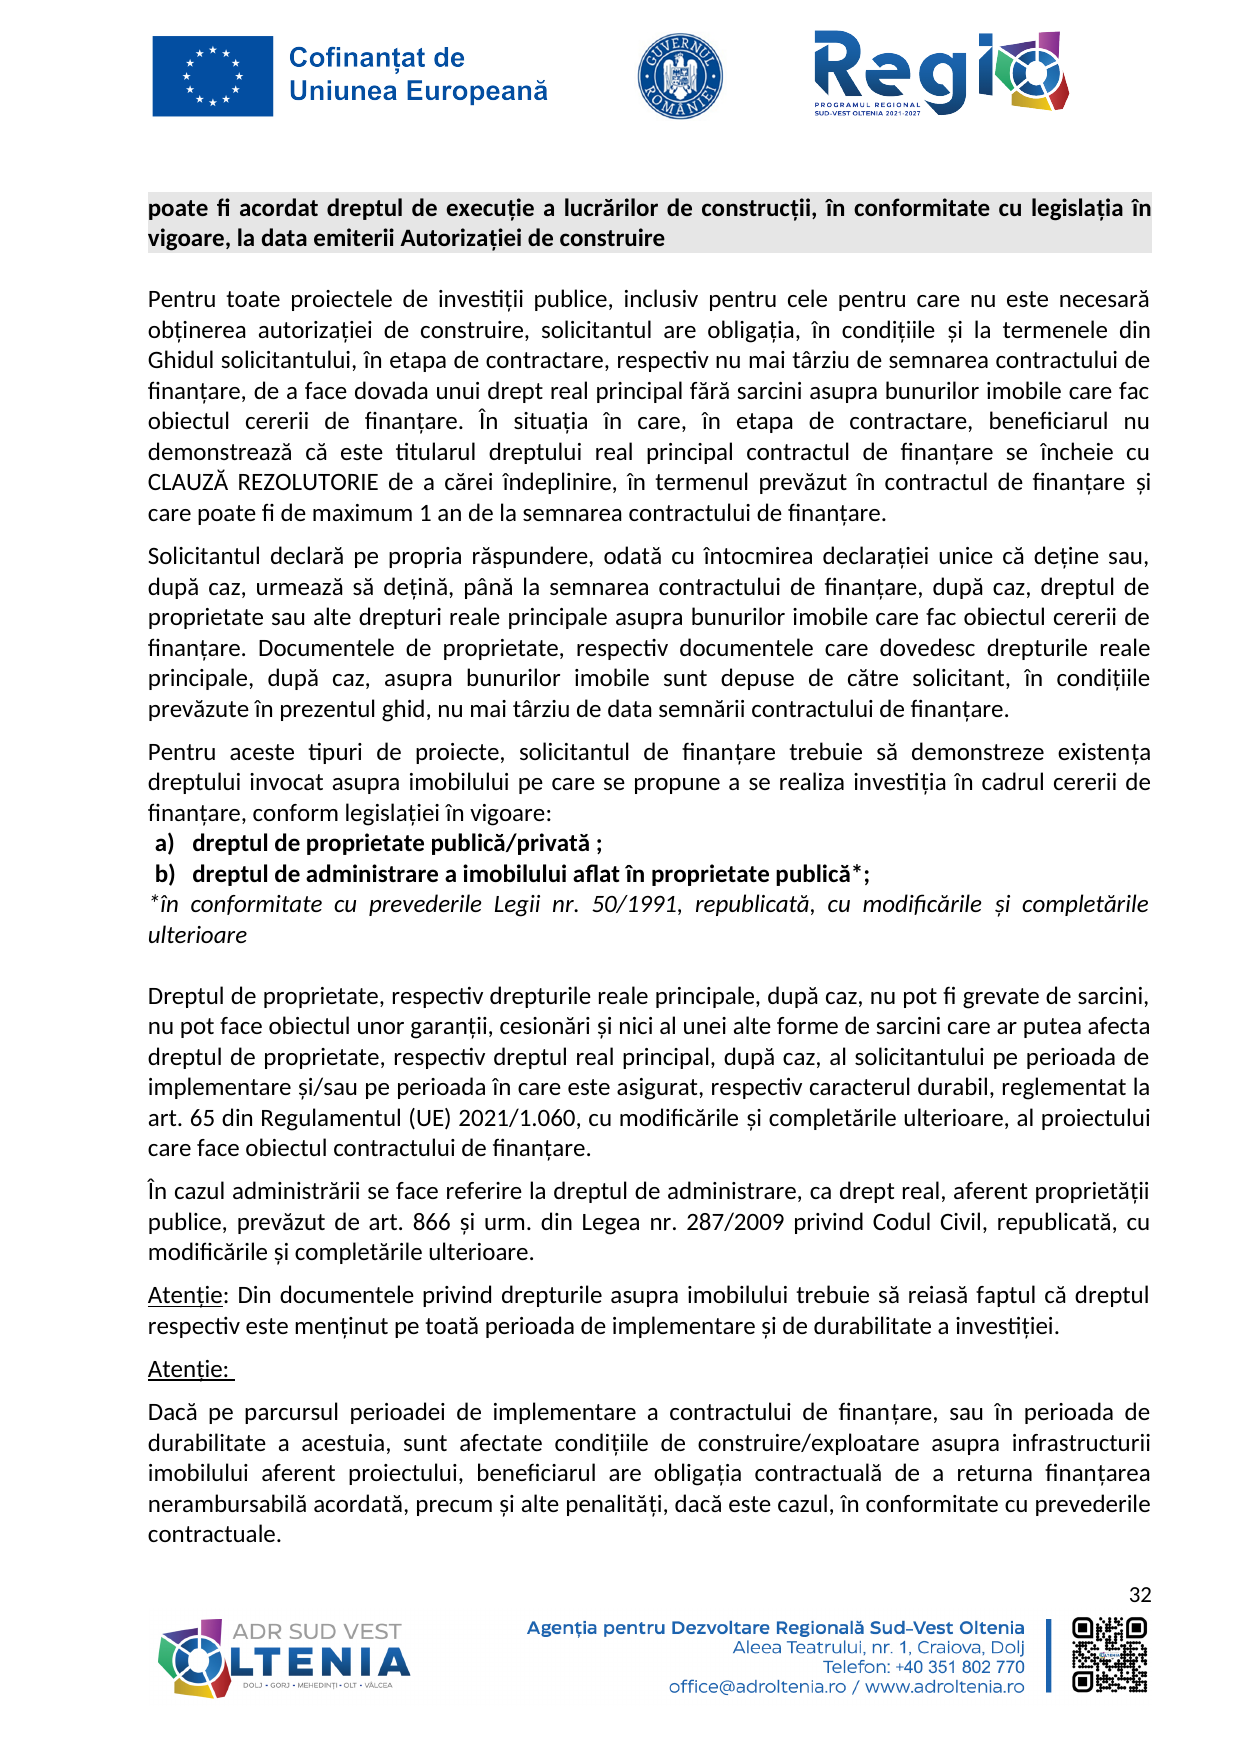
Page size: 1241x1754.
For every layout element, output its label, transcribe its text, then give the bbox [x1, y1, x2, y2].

list dreptul de administrare a imobilului aflat în proprietate publică*; [154, 858, 1152, 888]
text În cazul administrării se face referire la dreptul de administrare, ca drept real, aferent proprietăţii publice, prevăzut de art. 866 şi urm. din Legea nr. 287/2009 privind Codul Civil, republicată, cu modificările și completările ulterioare. [148, 1176, 1152, 1267]
picture [633, 31, 728, 121]
picture [812, 29, 1071, 119]
text Atenție: [148, 1353, 1152, 1384]
picture [148, 1608, 1152, 1706]
text Pentru aceste tipuri de proiecte, solicitantul de finanțare trebuie să demonstreze existența dreptului invocat asupra imobilului pe care se propune a se realiza investiția în cadrul cererii de finanțare, conform legislației în vigoare: [148, 736, 1152, 827]
picture [147, 31, 550, 120]
text Dacă pe parcursul perioadei de implementare a contractului de finanțare, sau în perioada de durabilitate a acestuia, sunt afectate condițiile de construire/exploatare asupra infrastructurii imobilului aferent proiectului, beneficiarul are obligația contractuală de a returna finanțarea nerambursabilă acordată, precum și alte penalități, dacă este cazul, în conformitate cu prevederile contractuale. [148, 1396, 1152, 1549]
text Dreptul de proprietate, respectiv drepturile reale principale, după caz, nu pot fi grevate de sarcini, nu pot face obiectul unor garanţii, cesionări şi nici al unei alte forme de sarcini care ar putea afecta dreptul de proprietate, respectiv dreptul real principal, după caz, al solicitantului pe perioada de implementare şi/sau pe perioada în care este asigurat, respectiv caracterul durabil, reglementat la art. 65 din Regulamentul (UE) 2021/1.060, cu modificările şi completările ulterioare, al proiectului care face obiectul contractului de finanţare. [148, 980, 1152, 1163]
list dreptul de proprietate publică/privată ; [154, 827, 1152, 858]
text Solicitantul declară pe propria răspundere, odată cu întocmirea declaraţiei unice că deţine sau, după caz, urmează să deţină, până la semnarea contractului de finanţare, după caz, dreptul de proprietate sau alte drepturi reale principale asupra bunurilor imobile care fac obiectul cererii de finanţare. Documentele de proprietate, respectiv documentele care dovedesc drepturile reale principale, după caz, asupra bunurilor imobile sunt depuse de către solicitant, în condiţiile prevăzute în prezentul ghid, nu mai târziu de data semnării contractului de finanţare. [148, 540, 1152, 723]
text Atenție: Din documentele privind drepturile asupra imobilului trebuie să reiasă faptul că dreptul respectiv este menţinut pe toată perioada de implementare și de durabilitate a investiţiei. [148, 1279, 1152, 1341]
text Pentru toate proiectele de investiţii publice, inclusiv pentru cele pentru care nu este necesară obţinerea autorizaţiei de construire, solicitantul are obligaţia, în condiţiile şi la termenele din Ghidul solicitantului, în etapa de contractare, respectiv nu mai târziu de semnarea contractului de finanţare, de a face dovada unui drept real principal fără sarcini asupra bunurilor imobile care fac obiectul cererii de finanţare. În situaţia în care, în etapa de contractare, beneficiarul nu demonstrează că este titularul dreptului real principal contractul de finanţare se încheie cu CLAUZĂ REZOLUTORIE de a cărei îndeplinire, în termenul prevăzut în contractul de finanţare şi care poate fi de maximum 1 an de la semnarea contractului de finanţare. [148, 283, 1152, 528]
text *în conformitate cu prevederile Legii nr. 50/1991, republicată, cu modificările și completările ulterioare [148, 888, 1152, 949]
